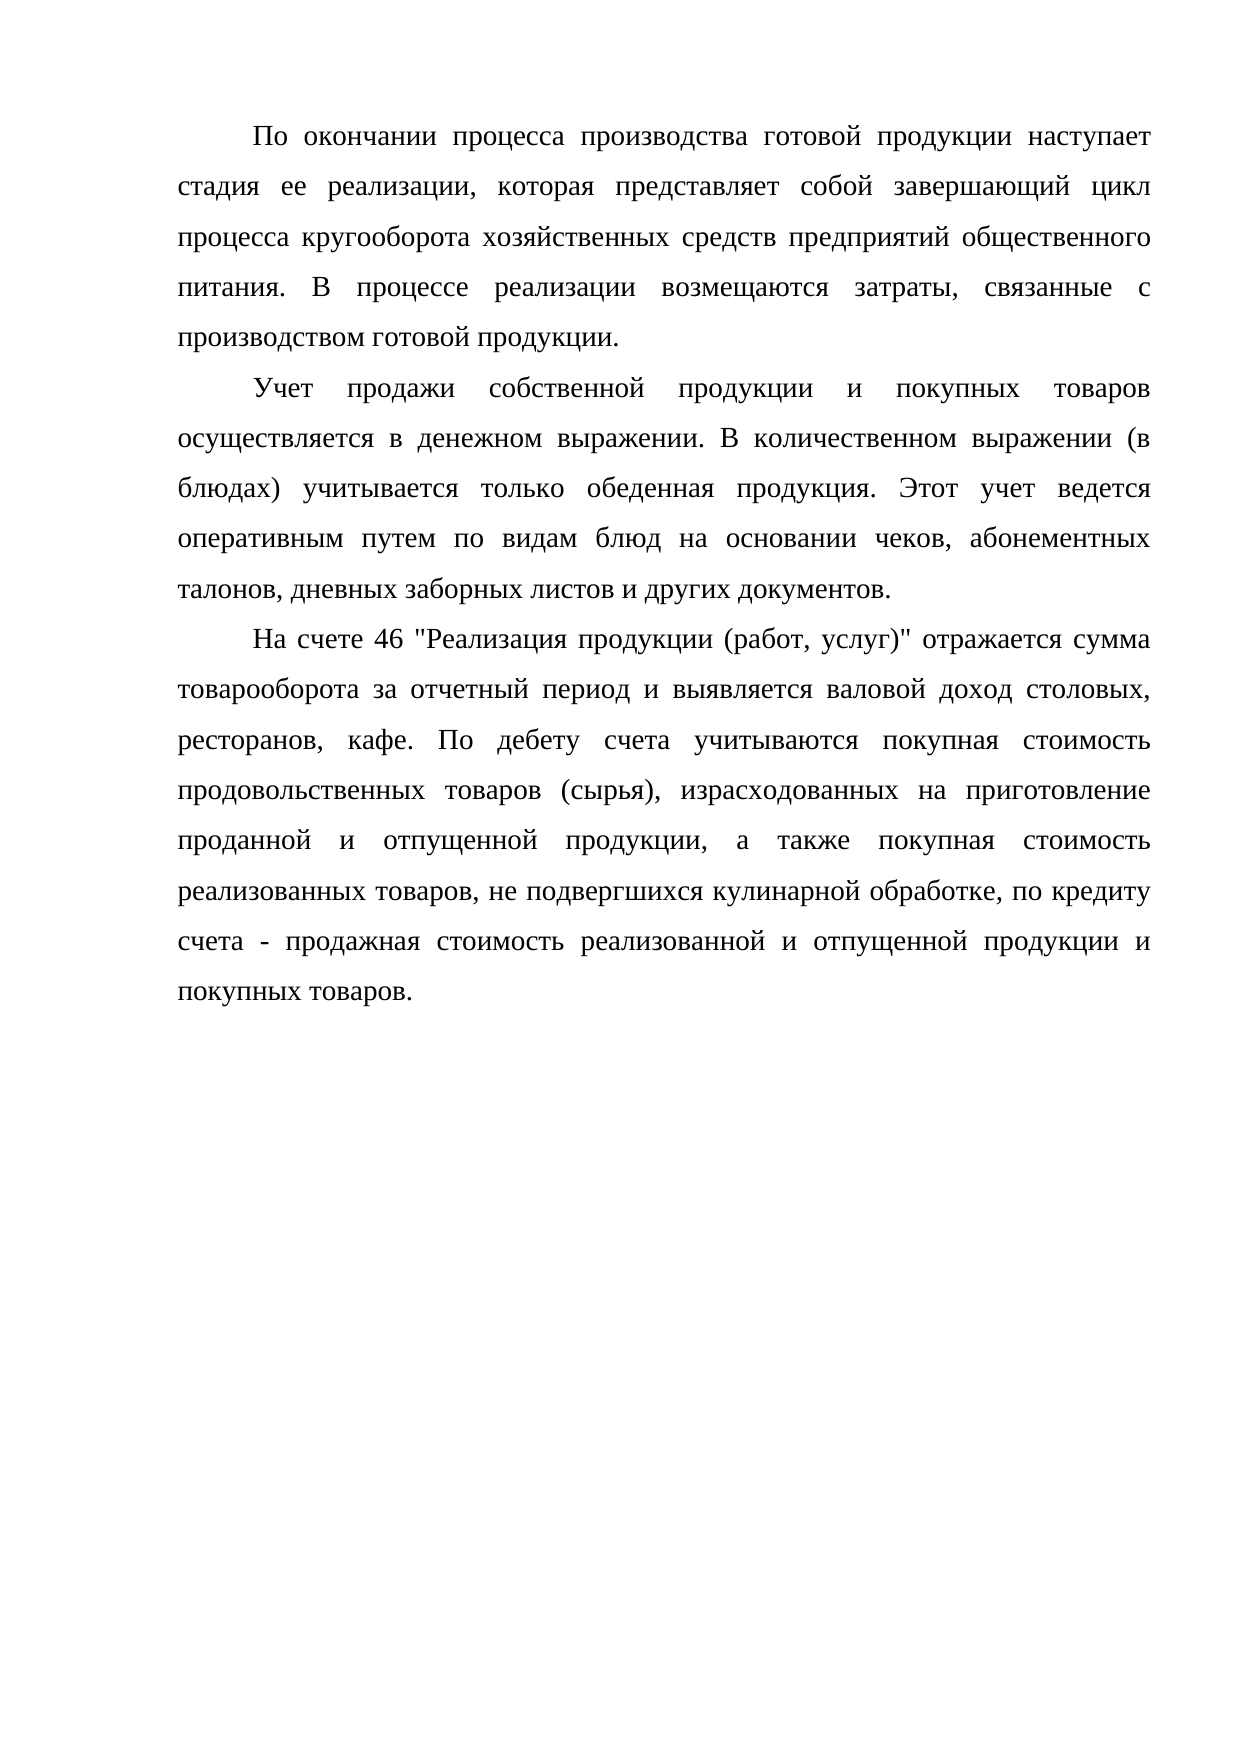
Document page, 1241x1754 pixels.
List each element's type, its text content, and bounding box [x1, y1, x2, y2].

text Учет продажи собственной продукции и покупных товаров осуществляется в денежном выражении. В количественном выражении (в блюдах) учитывается только обеденная продукция. Этот учет ведется оперативным путем по видам блюд на основании чеков, абонементных талонов, дневных заборных листов и других документов. [177, 370, 1152, 604]
text На счете 46 "Реализация продукции (работ, услуг)" отражается сумма товарооборота за отчетный период и выявляется валовой доход столовых, ресторанов, кафе. По дебету счета учитываются покупная стоимость продовольственных товаров (сырья), израсходованных на приготовление проданной и отпущенной продукции, а также покупная стоимость реализованных товаров, не подвергшихся кулинарной обработке, по кредиту счета - продажная стоимость реализованной и отпущенной продукции и покупных товаров. [177, 621, 1152, 1007]
text По окончании процесса производства готовой продукции наступает стадия ее реализации, которая представляет собой завершающий цикл процесса кругооборота хозяйственных средств предприятий общественного питания. В процессе реализации возмещаются затраты, связанные с производством готовой продукции. [177, 118, 1152, 353]
